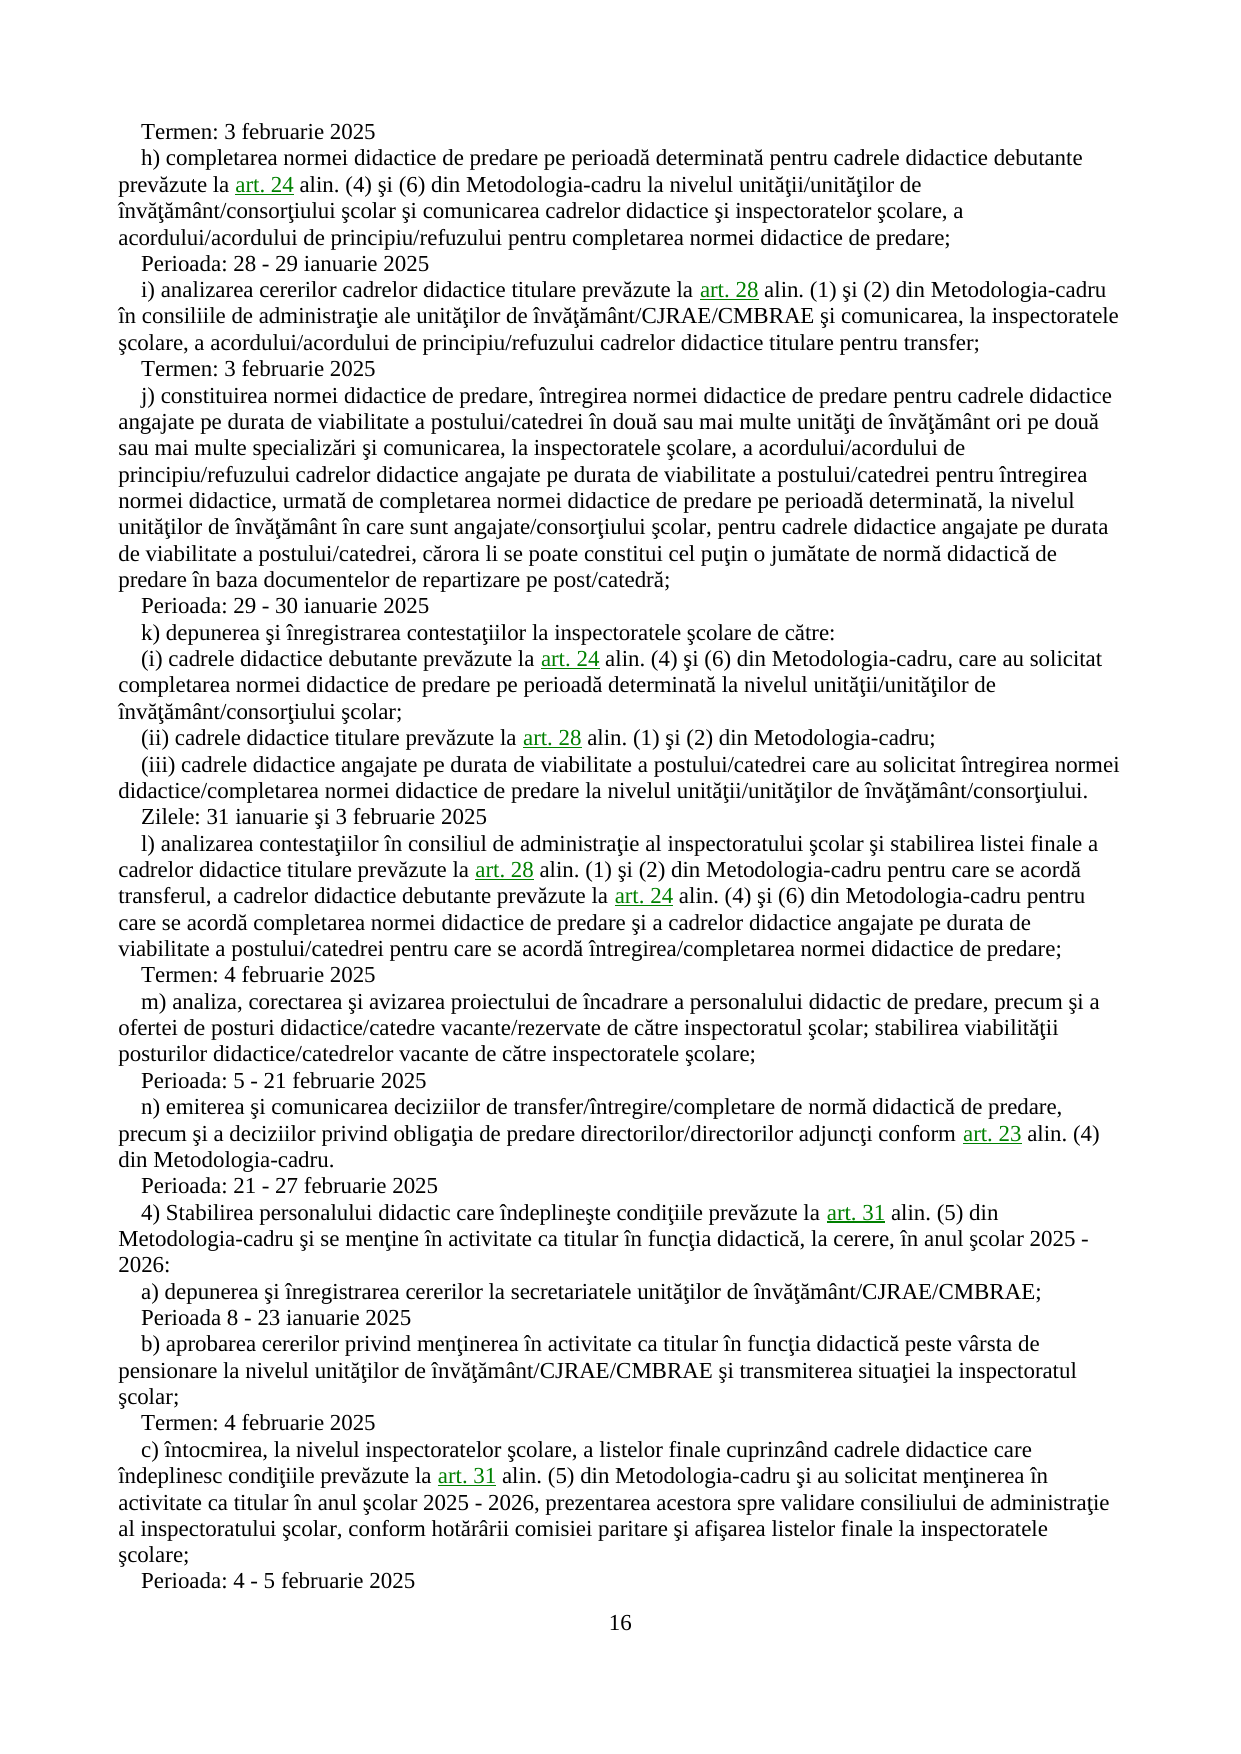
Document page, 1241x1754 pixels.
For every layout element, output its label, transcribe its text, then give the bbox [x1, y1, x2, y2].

text a) depunerea şi înregistrarea cererilor la secretariatele unităţilor de învăţământ/CJRAE/CMBRAE; [118, 1278, 1122, 1304]
text Perioada: 21 - 27 februarie 2025 [118, 1172, 1122, 1199]
text Perioada: 4 - 5 februarie 2025 [118, 1568, 1122, 1594]
text Termen: 3 februarie 2025 [118, 118, 1122, 144]
text Perioada: 5 - 21 februarie 2025 [118, 1067, 1122, 1093]
text Termen: 3 februarie 2025 [118, 355, 1122, 382]
text m) analiza, corectarea şi avizarea proiectului de încadrare a personalului didactic de predare, precum şi a ofertei de posturi didactice/catedre vacante/rezervate de către inspectoratul şcolar; stabilirea viabilităţii posturilor didactice/catedrelor vacante de către inspectoratele şcolare; [118, 988, 1122, 1067]
text j) constituirea normei didactice de predare, întregirea normei didactice de predare pentru cadrele didactice angajate pe durata de viabilitate a postului/catedrei în două sau mai multe unităţi de învăţământ ori pe două sau mai multe specializări şi comunicarea, la inspectoratele şcolare, a acordului/acordului de principiu/refuzului cadrelor didactice angajate pe durata de viabilitate a postului/catedrei pentru întregirea normei didactice, urmată de completarea normei didactice de predare pe perioadă determinată, la nivelul unităţilor de învăţământ în care sunt angajate/consorţiului şcolar, pentru cadrele didactice angajate pe durata de viabilitate a postului/catedrei, cărora li se poate constitui cel puţin o jumătate de normă didactică de predare în baza documentelor de repartizare pe post/catedră; [118, 382, 1122, 592]
text Perioada: 29 - 30 ianuarie 2025 [118, 592, 1122, 619]
text c) întocmirea, la nivelul inspectoratelor şcolare, a listelor finale cuprinzând cadrele didactice care îndeplinesc condiţiile prevăzute la art. 31 alin. (5) din Metodologia-cadru şi au solicitat menţinerea în activitate ca titular în anul şcolar 2025 - 2026, prezentarea acestora spre validare consiliului de administraţie al inspectoratului şcolar, conform hotărârii comisiei paritare şi afişarea listelor finale la inspectoratele şcolare; [118, 1436, 1122, 1568]
text 4) Stabilirea personalului didactic care îndeplineşte condiţiile prevăzute la art. 31 alin. (5) din Metodologia-cadru şi se menţine în activitate ca titular în funcţia didactică, la cerere, în anul şcolar 2025 - 2026: [118, 1199, 1122, 1278]
text (i) cadrele didactice debutante prevăzute la art. 24 alin. (4) şi (6) din Metodologia-cadru, care au solicitat completarea normei didactice de predare pe perioadă determinată la nivelul unităţii/unităţilor de învăţământ/consorţiului şcolar; [118, 645, 1122, 724]
text k) depunerea şi înregistrarea contestaţiilor la inspectoratele şcolare de către: [118, 619, 1122, 645]
text (iii) cadrele didactice angajate pe durata de viabilitate a postului/catedrei care au solicitat întregirea normei didactice/completarea normei didactice de predare la nivelul unităţii/unităţilor de învăţământ/consorţiului. [118, 751, 1122, 803]
text b) aprobarea cererilor privind menţinerea în activitate ca titular în funcţia didactică peste vârsta de pensionare la nivelul unităţilor de învăţământ/CJRAE/CMBRAE şi transmiterea situaţiei la inspectoratul şcolar; [118, 1330, 1122, 1409]
text (ii) cadrele didactice titulare prevăzute la art. 28 alin. (1) şi (2) din Metodologia-cadru; [118, 724, 1122, 751]
text l) analizarea contestaţiilor în consiliul de administraţie al inspectoratului şcolar şi stabilirea listei finale a cadrelor didactice titulare prevăzute la art. 28 alin. (1) şi (2) din Metodologia-cadru pentru care se acordă transferul, a cadrelor didactice debutante prevăzute la art. 24 alin. (4) şi (6) din Metodologia-cadru pentru care se acordă completarea normei didactice de predare şi a cadrelor didactice angajate pe durata de viabilitate a postului/catedrei pentru care se acordă întregirea/completarea normei didactice de predare; [118, 830, 1122, 961]
text i) analizarea cererilor cadrelor didactice titulare prevăzute la art. 28 alin. (1) şi (2) din Metodologia-cadru în consiliile de administraţie ale unităţilor de învăţământ/CJRAE/CMBRAE şi comunicarea, la inspectoratele şcolare, a acordului/acordului de principiu/refuzului cadrelor didactice titulare pentru transfer; [118, 276, 1122, 355]
text Termen: 4 februarie 2025 [118, 1409, 1122, 1436]
text h) completarea normei didactice de predare pe perioadă determinată pentru cadrele didactice debutante prevăzute la art. 24 alin. (4) şi (6) din Metodologia-cadru la nivelul unităţii/unităţilor de învăţământ/consorţiului şcolar şi comunicarea cadrelor didactice şi inspectoratelor şcolare, a acordului/acordului de principiu/refuzului pentru completarea normei didactice de predare; [118, 144, 1122, 250]
text Termen: 4 februarie 2025 [118, 961, 1122, 988]
text Zilele: 31 ianuarie şi 3 februarie 2025 [118, 803, 1122, 830]
text Perioada 8 - 23 ianuarie 2025 [118, 1304, 1122, 1330]
text Perioada: 28 - 29 ianuarie 2025 [118, 250, 1122, 276]
text n) emiterea şi comunicarea deciziilor de transfer/întregire/completare de normă didactică de predare, precum şi a deciziilor privind obligaţia de predare directorilor/directorilor adjuncţi conform art. 23 alin. (4) din Metodologia-cadru. [118, 1093, 1122, 1172]
